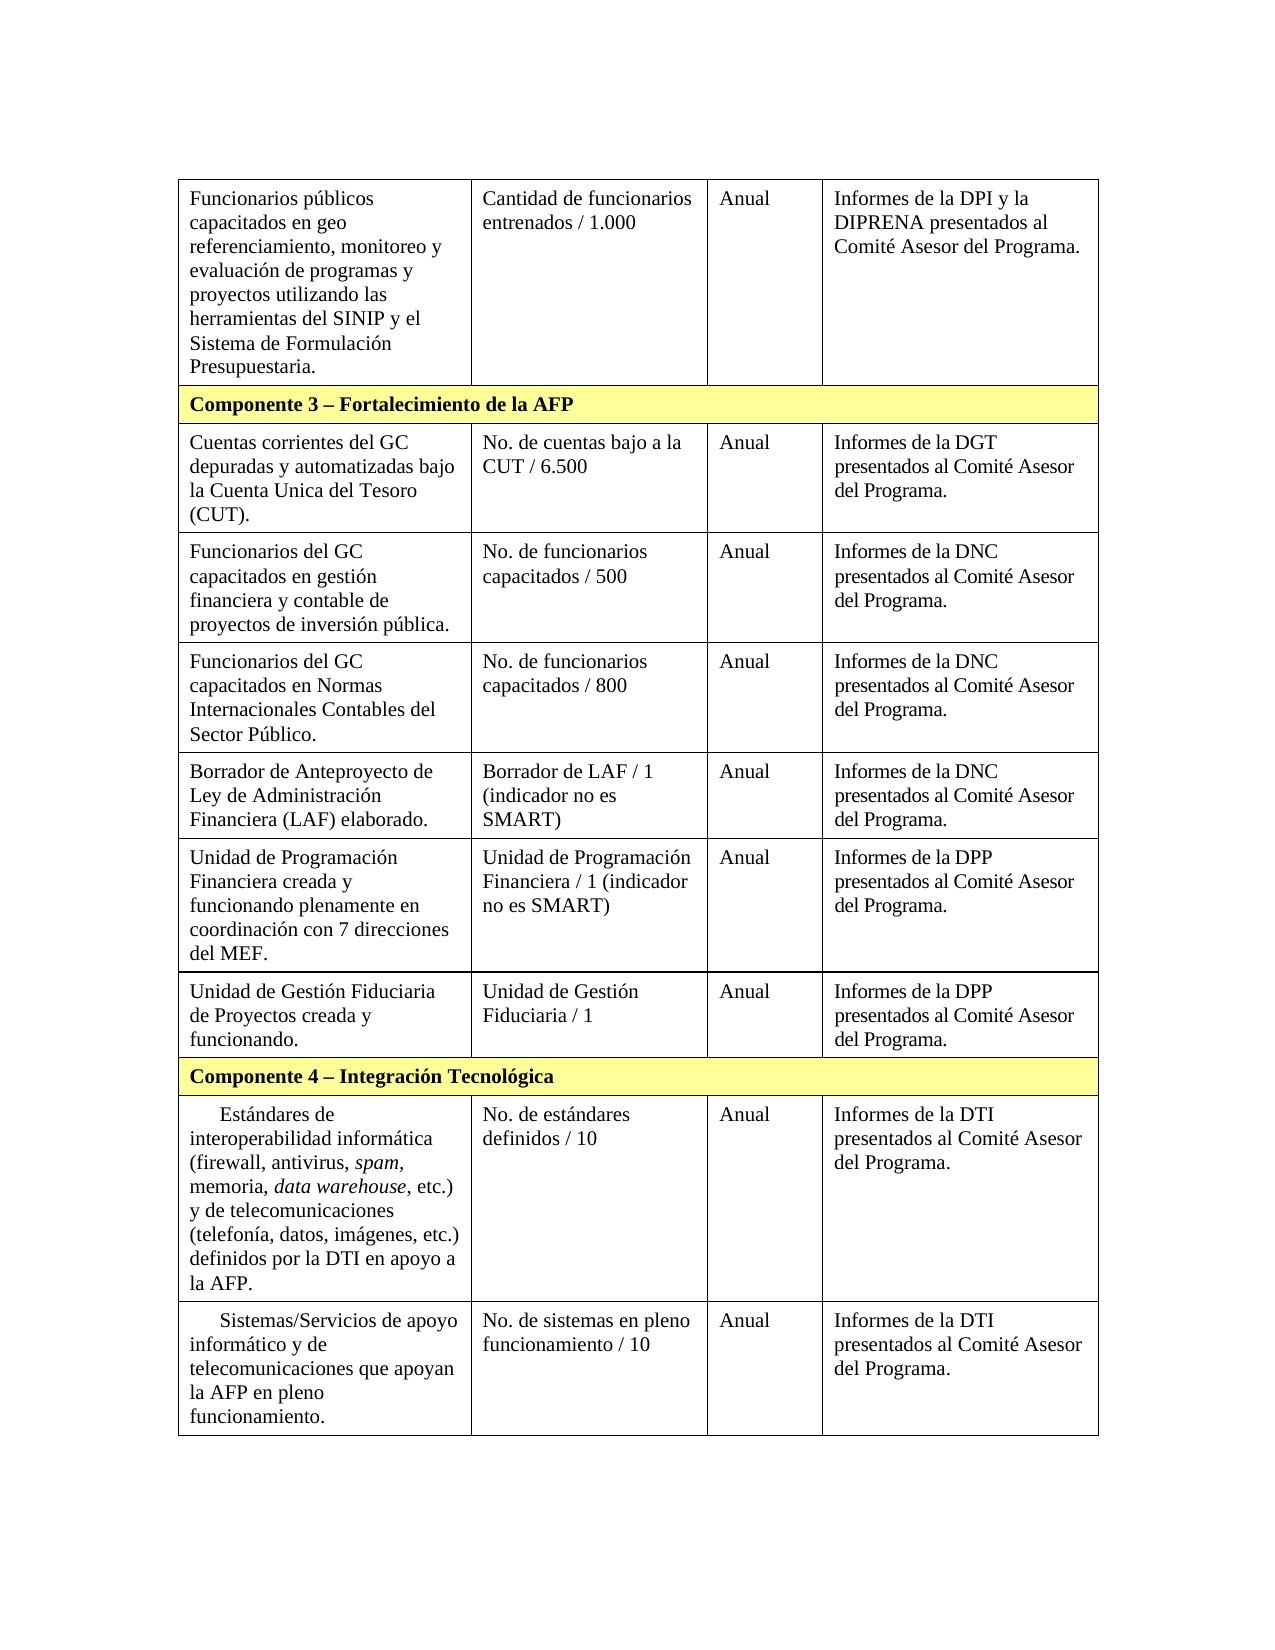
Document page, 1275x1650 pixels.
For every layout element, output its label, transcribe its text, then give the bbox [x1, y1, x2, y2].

table_cell Unidad de Gestión Fiduciaria de Proyectos creada y funcionando. [179, 973, 471, 1057]
table_cell Unidad de Programación Financiera creada y funcionando plenamente en coordinación con 7 direcciones del MEF. [179, 839, 471, 971]
table_cell Estándares de interoperabilidad informática (firewall, antivirus, spam, memoria, data warehouse, etc.) y de telecomunicaciones (telefonía, datos, imágenes, etc.) definidos por la DTI en apoyo a la AFP. [179, 1096, 471, 1301]
table_cell Anual [708, 1302, 822, 1434]
table_cell Informes de la DTI presentados al Comité Asesor del Programa. [823, 1096, 1098, 1301]
table_cell Anual [708, 533, 822, 642]
table_cell Informes de la DTI presentados al Comité Asesor del Programa. [823, 1302, 1098, 1434]
table_cell No. de funcionarios capacitados / 800 [472, 643, 707, 752]
table_cell Funcionarios del GC capacitados en gestión financiera y contable de proyectos de inversión pública. [179, 533, 471, 642]
table_cell Borrador de LAF / 1 (indicador no es SMART) [472, 753, 707, 837]
table_cell Componente 3 – Fortalecimiento de la AFP [179, 386, 1098, 422]
table_cell Sistemas/Servicios de apoyo informático y de telecomunicaciones que apoyan la AFP en pleno funcionamiento. [179, 1302, 471, 1434]
table_cell Informes de la DNC presentados al Comité Asesor del Programa. [823, 643, 1098, 752]
table_cell Borrador de Anteproyecto de Ley de Administración Financiera (LAF) elaborado. [179, 753, 471, 837]
table_cell Unidad de Programación Financiera / 1 (indicador no es SMART) [472, 839, 707, 971]
table_cell No. de cuentas bajo a la CUT / 6.500 [472, 424, 707, 532]
table_cell Informes de la DPP presentados al Comité Asesor del Programa. [823, 973, 1098, 1057]
table_cell Informes de la DPP presentados al Comité Asesor del Programa. [823, 839, 1098, 971]
table_cell Anual [708, 424, 822, 532]
table_cell Informes de la DNC presentados al Comité Asesor del Programa. [823, 753, 1098, 837]
table_cell No. de sistemas en pleno funcionamiento / 10 [472, 1302, 707, 1434]
table_cell Informes de la DGT presentados al Comité Asesor del Programa. [823, 424, 1098, 532]
table_cell Anual [708, 753, 822, 837]
table_cell No. de funcionarios capacitados / 500 [472, 533, 707, 642]
table_header Funcionarios públicos capacitados en geo referenciamiento, monitoreo y evaluación de programas y proyectos utilizando las herramientas del SINIP y el Sistema de Formulación Presupuestaria. [179, 180, 471, 385]
table_cell Anual [708, 839, 822, 971]
table_header Anual [708, 180, 822, 385]
table_cell Anual [708, 973, 822, 1057]
table_cell Cuentas corrientes del GC depuradas y automatizadas bajo la Cuenta Unica del Tesoro (CUT). [179, 424, 471, 532]
table_cell Funcionarios del GC capacitados en Normas Internacionales Contables del Sector Público. [179, 643, 471, 752]
table_cell Anual [708, 643, 822, 752]
table_cell Informes de la DNC presentados al Comité Asesor del Programa. [823, 533, 1098, 642]
table_cell Componente 4 – Integración Tecnológica [179, 1058, 1098, 1095]
table_cell Unidad de Gestión Fiduciaria / 1 [472, 973, 707, 1057]
table_cell No. de estándares definidos / 10 [472, 1096, 707, 1301]
table_header Cantidad de funcionarios entrenados / 1.000 [472, 180, 707, 385]
table_header Informes de la DPI y la DIPRENA presentados al Comité Asesor del Programa. [823, 180, 1098, 385]
table_cell Anual [708, 1096, 822, 1301]
